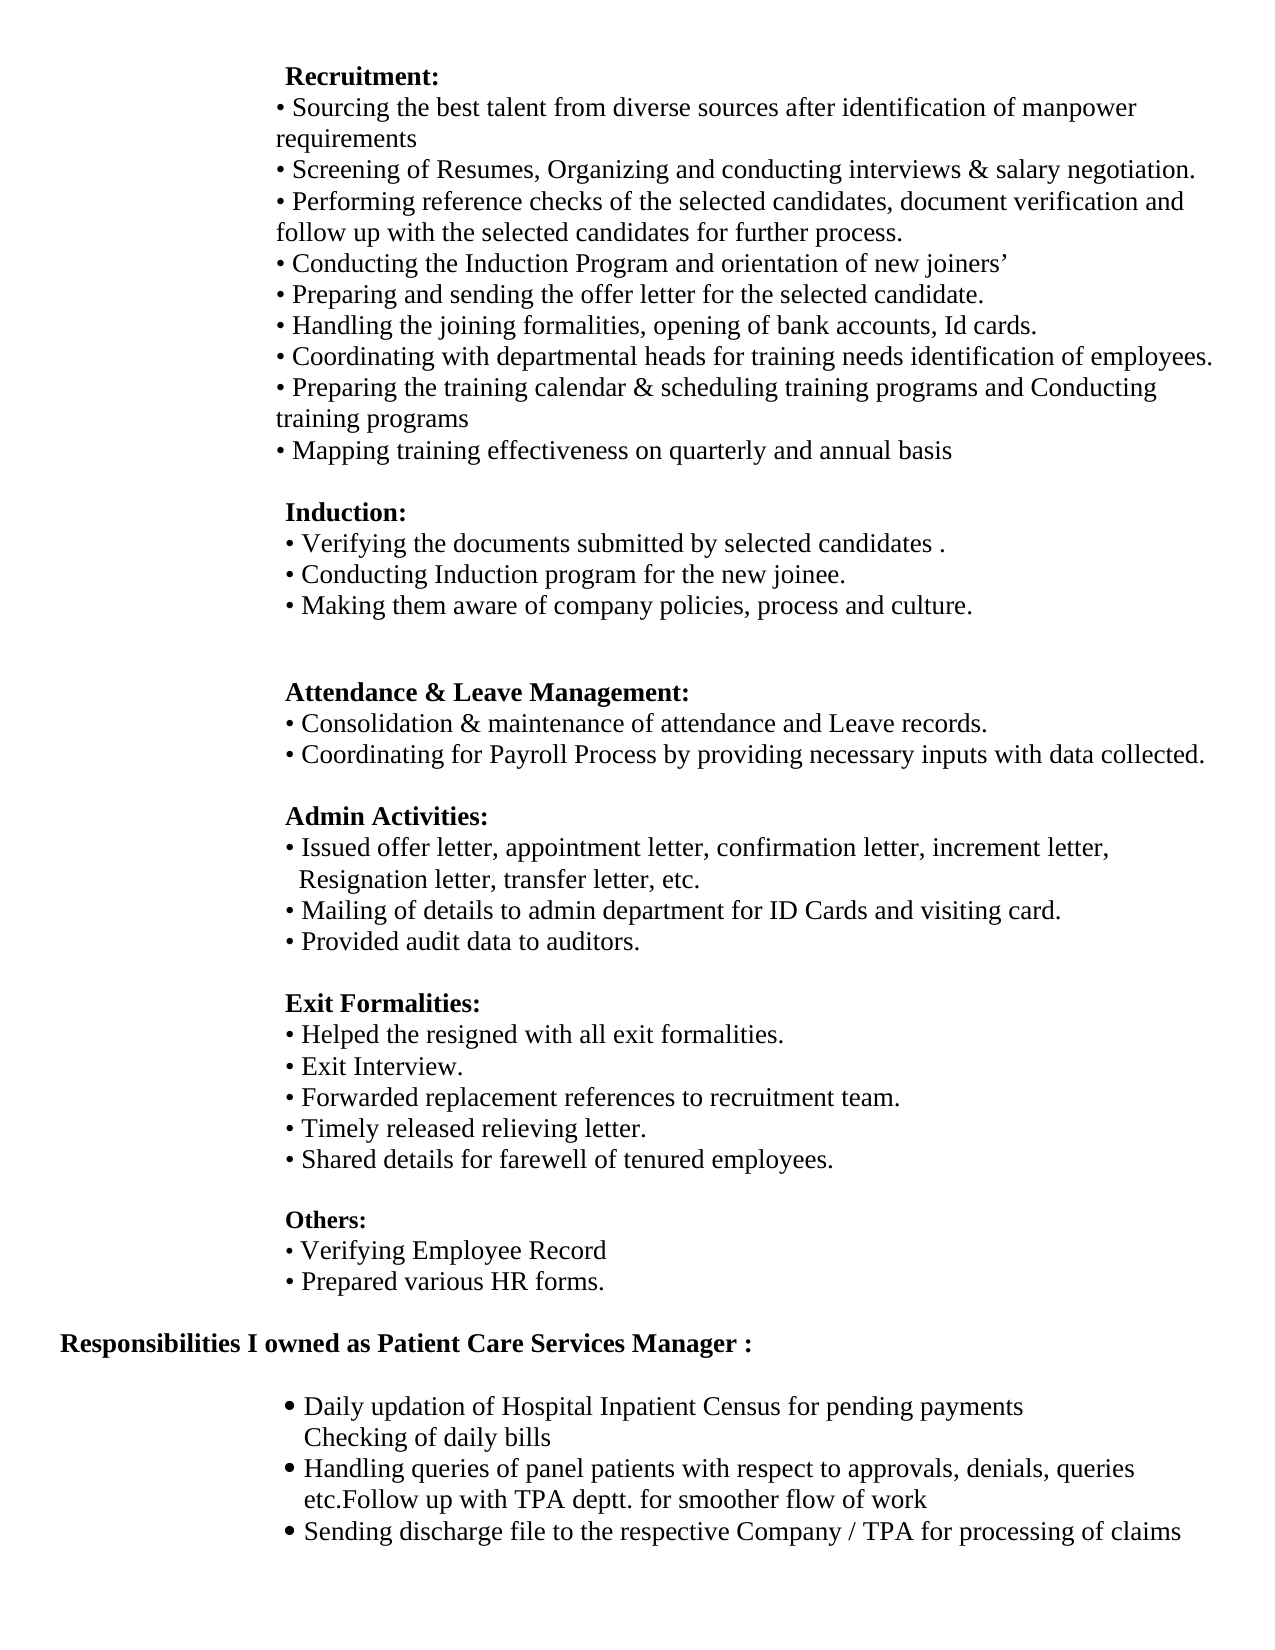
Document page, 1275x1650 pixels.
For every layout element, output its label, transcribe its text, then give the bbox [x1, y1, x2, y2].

text Induction: • Verifying the documents submitted by selected candidates . • Conducting Induction program for the new joinee. • Making them aware of company policies, process and culture. [285, 465, 1215, 645]
list Daily updation of Hospital Inpatient Census for pending payments [285, 1390, 1215, 1421]
text Responsibilities I owned as Patient Care Services Manager : [60, 1327, 1215, 1359]
list Sending discharge file to the respective Company / TPA for processing of claims [285, 1514, 1215, 1546]
text Others: • Verifying Employee Record • Prepared various HR forms. [285, 1205, 1215, 1296]
text Checking of daily bills [304, 1421, 1215, 1452]
text Admin Activities: • Issued offer letter, appointment letter, confirmation letter, increment letter, Resignation letter, transfer letter, etc. • Mailing of details to admin department for ID Cards and visiting card. • Provided audit data to auditors. Exit Formalities: • Helped the resigned with all exit formalities. • Exit Interview. • Forwarded replacement references to recruitment team. • Timely released relieving letter. • Shared details for farewell of tenured employees. [285, 800, 1215, 1174]
text Attendance & Leave Management: • Consolidation & maintenance of attendance and Leave records. • Coordinating for Payroll Process by providing necessary inputs with data collected. [285, 645, 1215, 769]
text • Sourcing the best talent from diverse sources after identification of manpower requirements • Screening of Resumes, Organizing and conducting interviews & salary negotiation. • Performing reference checks of the selected candidates, document verification and follow up with the selected candidates for further process. • Conducting the Induction Program and orientation of new joiners’ • Preparing and sending the offer letter for the selected candidate. • Handling the joining formalities, opening of bank accounts, Id cards. • Coordinating with departmental heads for training needs identification of employees. • Preparing the training calendar & scheduling training programs and Conducting training programs • Mapping training effectiveness on quarterly and annual basis [276, 91, 1215, 465]
text Recruitment: [285, 60, 1215, 91]
list Handling queries of panel patients with respect to approvals, denials, queries etc.Follow up with TPA deptt. for smoother flow of work [285, 1452, 1215, 1514]
